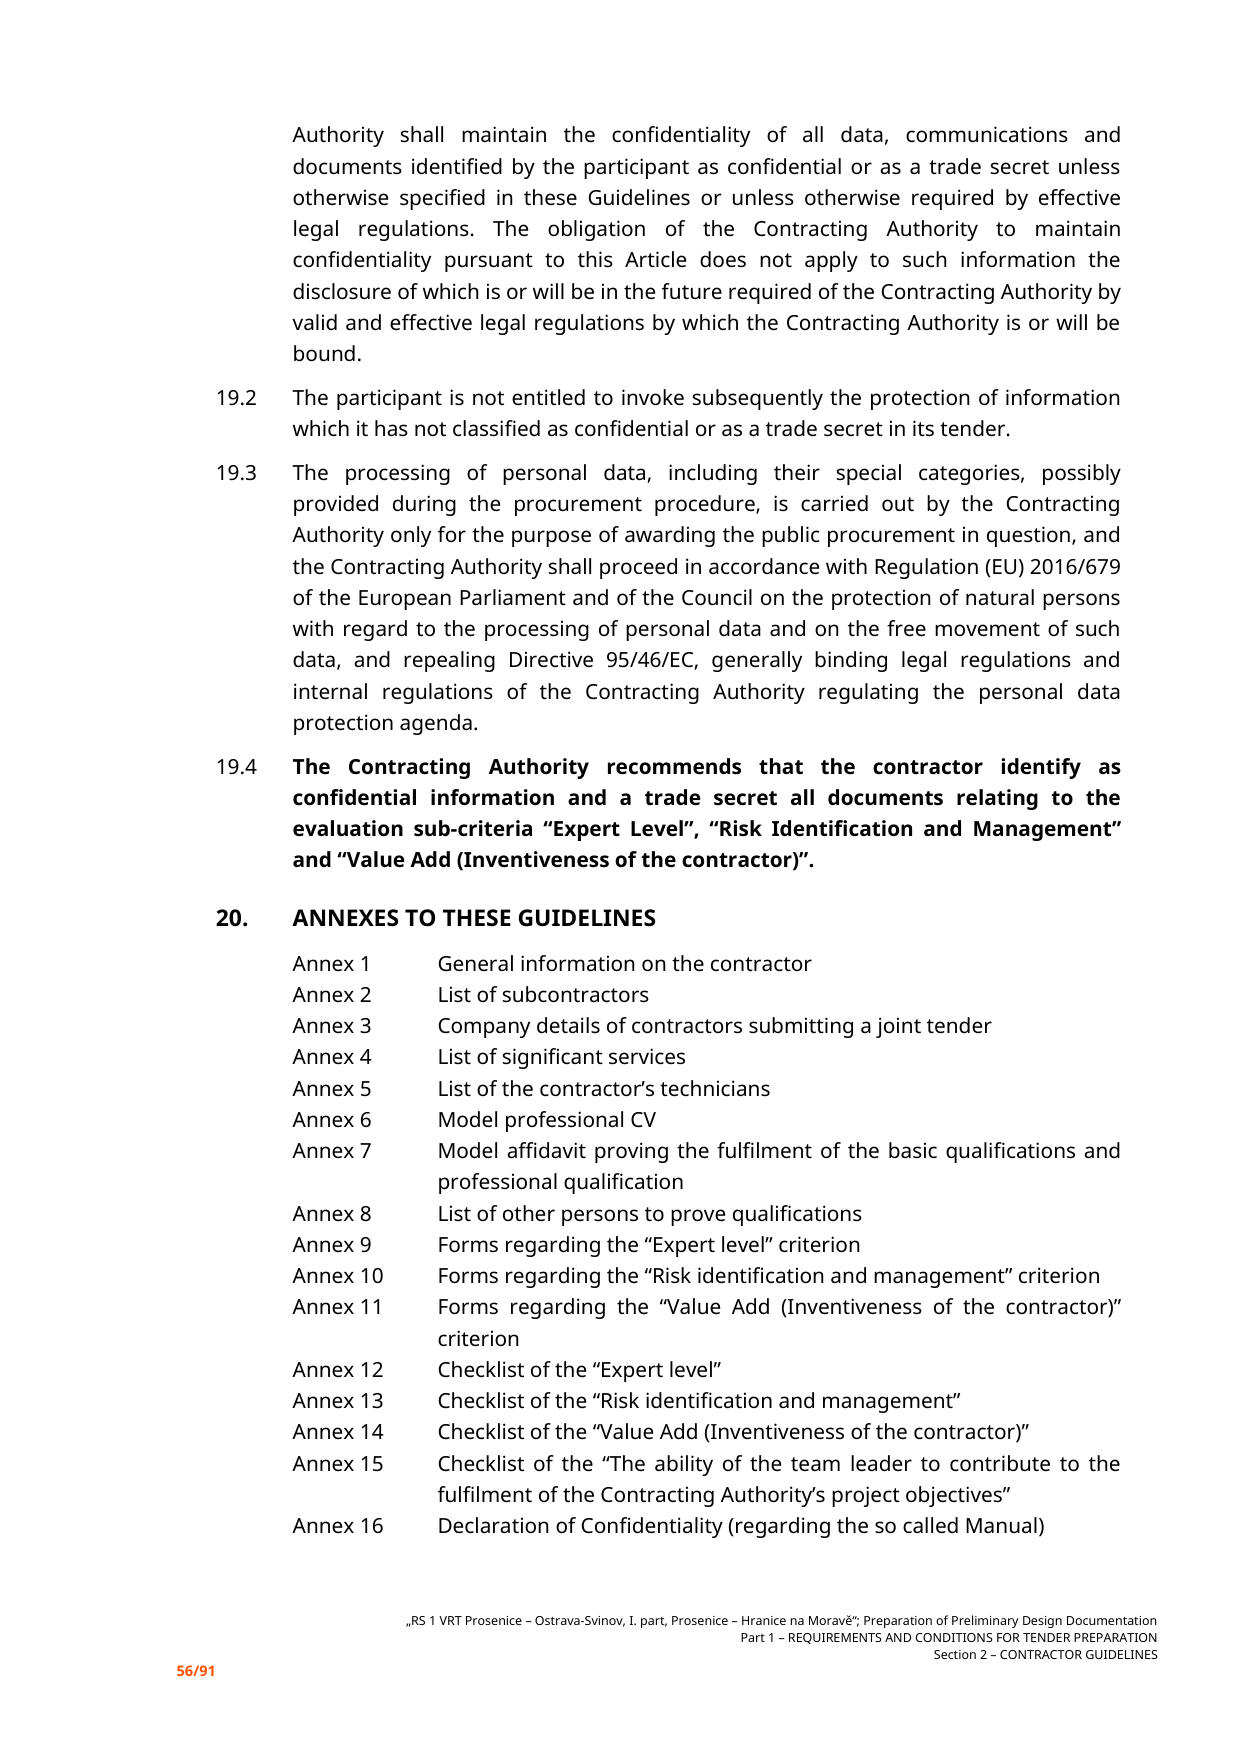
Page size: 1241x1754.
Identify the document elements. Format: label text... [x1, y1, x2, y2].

text Annex 4 List of significant services [292, 1042, 1122, 1071]
text Annex 13 Checklist of the “Risk identification and management” [292, 1386, 1122, 1415]
text Annex 2 List of subcontractors [292, 980, 1122, 1008]
text Annex 7 Model affidavit proving the fulfilment of the basic qualifications and professional qualification [292, 1136, 1122, 1196]
text Annex 8 List of other persons to prove qualifications [292, 1199, 1122, 1227]
text Annex 14 Checklist of the “Value Add (Inventiveness of the contractor)” [292, 1417, 1122, 1446]
text Annex 1 General information on the contractor [292, 949, 1122, 977]
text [216, 121, 1122, 368]
text Annex 15 Checklist of the “The ability of the team leader to contribute to the fulfilment of the Contracting Authority’s project objectives” [292, 1449, 1122, 1508]
text The Contracting Authority recommends that the contractor identify as confidential information and a trade secret all documents relating to the evaluation sub-criteria “Expert Level”, “Risk Identification and Management” and “Value Add (Inventiveness of the contractor)”. [216, 752, 1122, 874]
text Annex 3 Company details of contractors submitting a joint tender [292, 1011, 1122, 1040]
text Annex 12 Checklist of the “Expert level” [292, 1355, 1122, 1383]
text The participant is not entitled to invoke subsequently the protection of information which it has not classified as confidential or as a trade secret in its tender. [216, 383, 1122, 443]
text ANNEXES TO THESE GUIDELINES [216, 902, 1122, 933]
text Annex 10 Forms regarding the “Risk identification and management” criterion [292, 1261, 1122, 1290]
text Annex 9 Forms regarding the “Expert level” criterion [292, 1230, 1122, 1258]
text Annex 16 Declaration of Confidentiality (regarding the so called Manual) [292, 1511, 1122, 1540]
text The processing of personal data, including their special categories, possibly provided during the procurement procedure, is carried out by the Contracting Authority only for the purpose of awarding the public procurement in question, and the Contracting Authority shall proceed in accordance with Regulation (EU) 2016/679 of the European Parliament and of the Council on the protection of natural persons with regard to the processing of personal data and on the free movement of such data, and repealing Directive 95/46/EC, generally binding legal regulations and internal regulations of the Contracting Authority regulating the personal data protection agenda. [216, 458, 1122, 737]
text Annex 5 List of the contractor’s technicians [292, 1074, 1122, 1102]
text Annex 6 Model professional CV [292, 1105, 1122, 1133]
text Annex 11 Forms regarding the “Value Add (Inventiveness of the contractor)” criterion [292, 1292, 1122, 1352]
